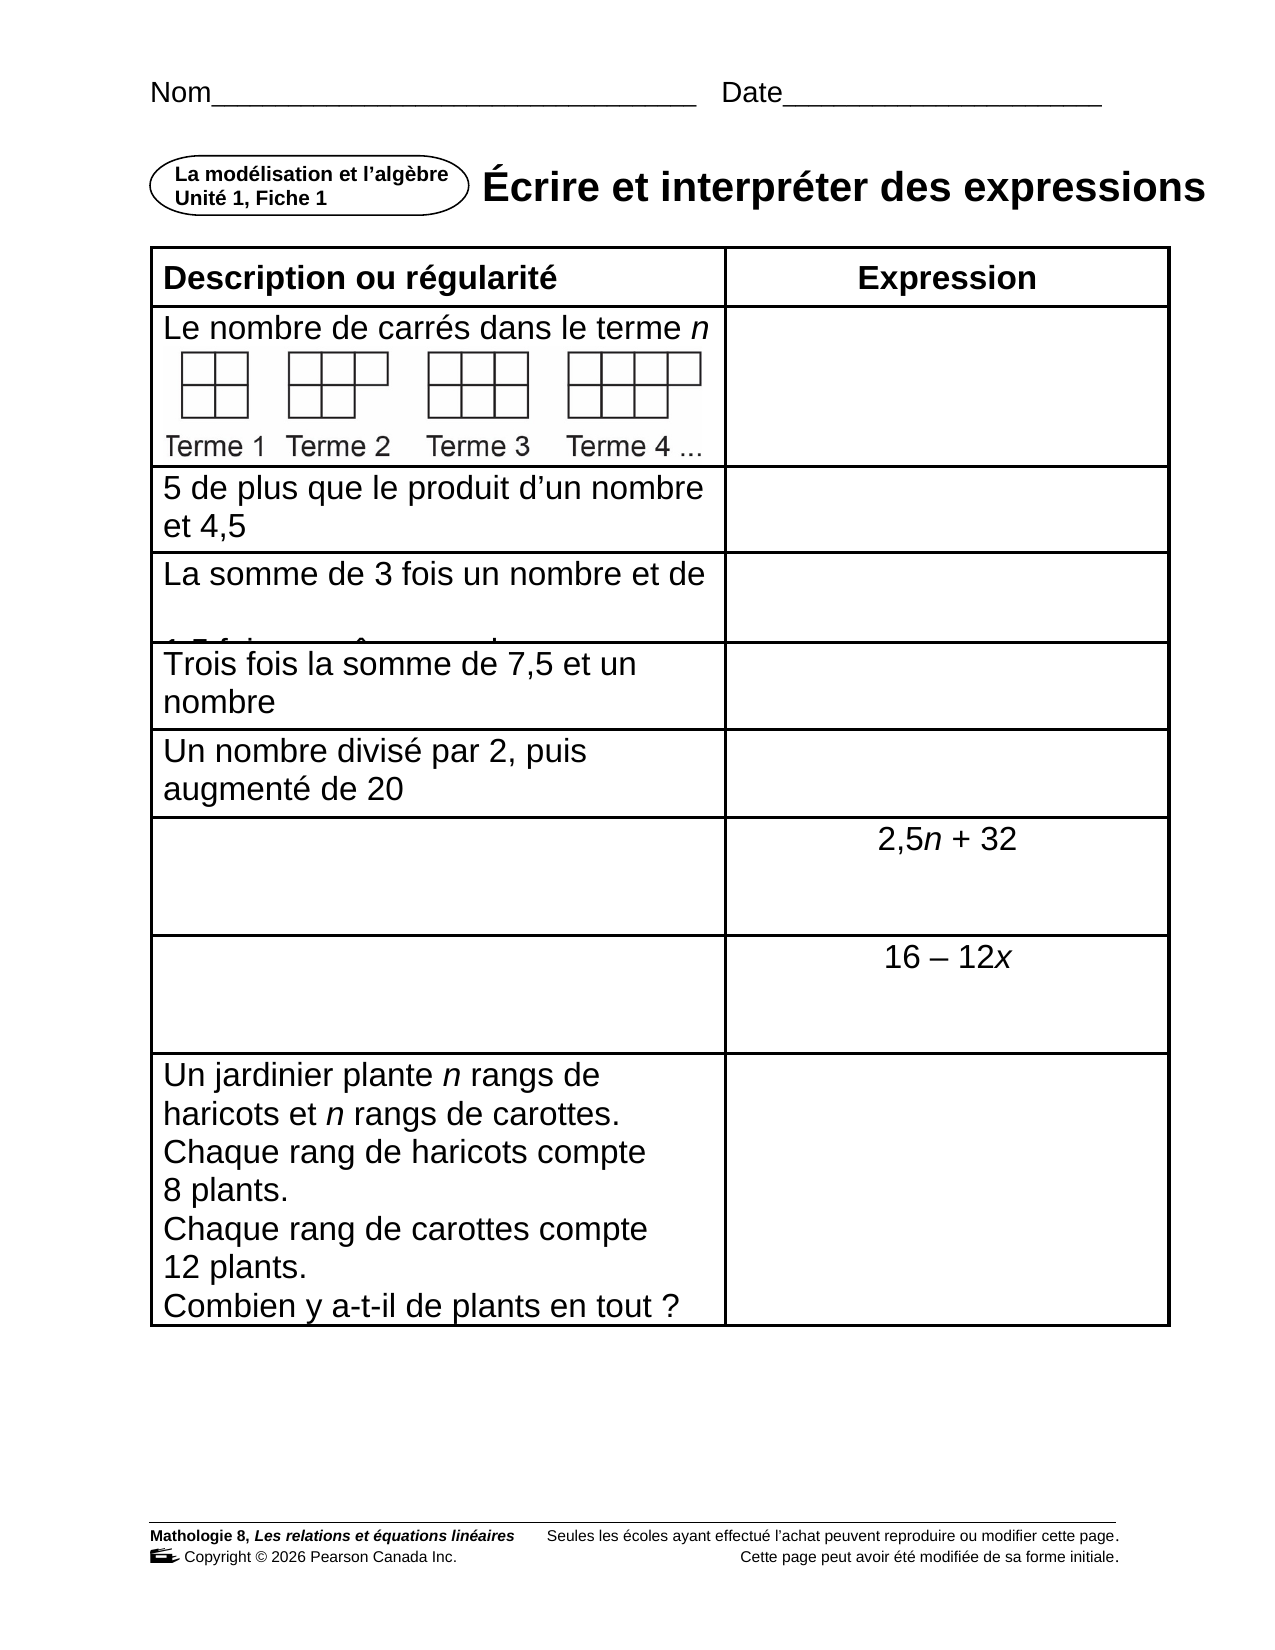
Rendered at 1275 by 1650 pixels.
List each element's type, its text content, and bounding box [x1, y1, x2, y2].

table_header Description ou régularité [153, 249, 724, 305]
table_cell [727, 731, 1167, 816]
table_cell La somme de 3 fois un nombre et de 1,5 fois ce même nombre [153, 554, 724, 641]
table_cell Un jardinier plante n rangs de haricots et n rangs de carottes. Chaque rang de haricots compte 8 plants. Chaque rang de carottes compte 12 plants. Combien y a-t-il de plants en tout ? [153, 1055, 724, 1324]
table_cell Un nombre divisé par 2, puis augmenté de 20 [153, 731, 724, 816]
table_cell Trois fois la somme de 7,5 et un nombre [153, 644, 724, 728]
table_cell 2,5n + 32 [727, 819, 1167, 934]
table_header Expression [727, 249, 1167, 305]
picture [162, 346, 703, 465]
table_cell [727, 308, 1167, 465]
table_cell [153, 819, 724, 934]
table_cell Le nombre de carrés dans le terme n [153, 308, 724, 465]
table_cell [153, 937, 724, 1052]
table_cell [727, 1055, 1167, 1324]
table_cell 5 de plus que le produit d’un nombre et 4,5 [153, 468, 724, 551]
picture [150, 1548, 180, 1563]
table_cell [727, 644, 1167, 728]
table_cell [727, 468, 1167, 551]
table_cell 16 – 12x [727, 937, 1167, 1052]
table_cell [727, 554, 1167, 641]
